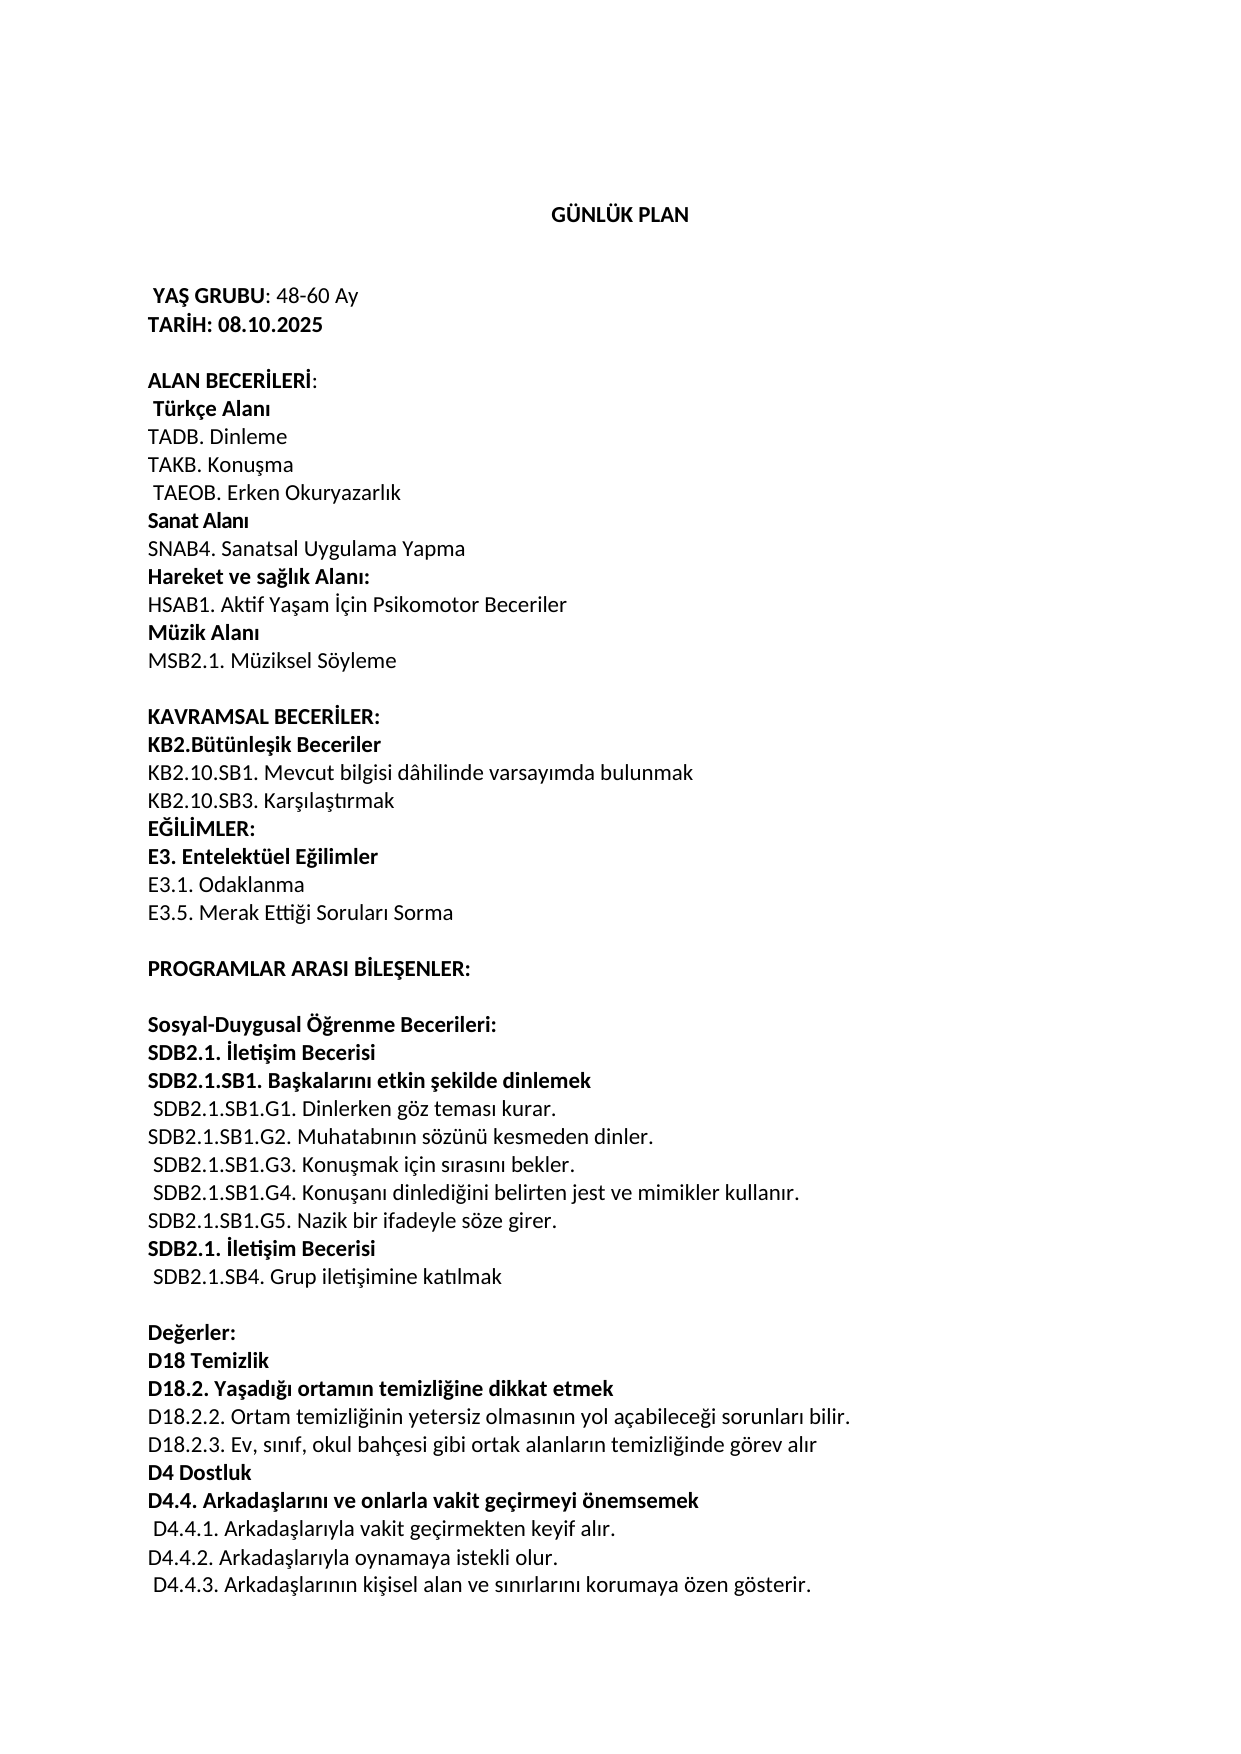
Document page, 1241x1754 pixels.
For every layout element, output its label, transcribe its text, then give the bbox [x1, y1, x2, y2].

text YAŞ GRUBU: 48-60 Ay [148, 282, 1093, 310]
text E3.5. Merak Ettiği Soruları Sorma [148, 898, 1093, 926]
text SDB2.1. İletişim Becerisi [148, 1234, 1093, 1262]
text PROGRAMLAR ARASI BİLEŞENLER: [148, 954, 1093, 982]
text KB2.Bütünleşik Beceriler [148, 730, 1093, 758]
text EĞİLİMLER: [148, 814, 1093, 842]
text Sosyal-Duygusal Öğrenme Becerileri: [148, 1010, 1093, 1038]
text Müzik Alanı [148, 618, 1093, 646]
text SDB2.1.SB1.G3. Konuşmak için sırasını bekler. [148, 1150, 1093, 1178]
text GÜNLÜK PLAN [148, 201, 1093, 229]
text D18 Temizlik [148, 1346, 1093, 1374]
text Sanat Alanı [148, 506, 1093, 534]
text SDB2.1.SB1.G1. Dinlerken göz teması kurar. [148, 1094, 1093, 1122]
text E3. Entelektüel Eğilimler [148, 842, 1093, 870]
text SDB2.1. İletişim Becerisi [148, 1038, 1093, 1066]
text D18.2. Yaşadığı ortamın temizliğine dikkat etmek [148, 1374, 1093, 1402]
text D4.4. Arkadaşlarını ve onlarla vakit geçirmeyi önemsemek [148, 1487, 1093, 1514]
text D4.4.3. Arkadaşlarının kişisel alan ve sınırlarını korumaya özen gösterir. [148, 1571, 1093, 1599]
text HSAB1. Aktif Yaşam İçin Psikomotor Beceriler [148, 590, 1093, 618]
text SDB2.1.SB1.G4. Konuşanı dinlediğini belirten jest ve mimikler kullanır. [148, 1178, 1093, 1206]
text D18.2.2. Ortam temizliğinin yetersiz olmasının yol açabileceği sorunları bilir. [148, 1402, 1093, 1431]
text Değerler: [148, 1318, 1093, 1346]
text KB2.10.SB3. Karşılaştırmak [148, 786, 1093, 814]
text D4.4.2. Arkadaşlarıyla oynamaya istekli olur. [148, 1543, 1093, 1571]
text SDB2.1.SB1.G5. Nazik bir ifadeyle söze girer. [148, 1206, 1093, 1234]
text ALAN BECERİLERİ: [148, 366, 1093, 394]
text TAEOB. Erken Okuryazarlık [148, 478, 1093, 506]
text D4.4.1. Arkadaşlarıyla vakit geçirmekten keyif alır. [148, 1514, 1093, 1543]
text MSB2.1. Müziksel Söyleme [148, 646, 1093, 674]
text D4 Dostluk [148, 1458, 1093, 1487]
text SDB2.1.SB1. Başkalarını etkin şekilde dinlemek [148, 1066, 1093, 1094]
text KAVRAMSAL BECERİLER: [148, 702, 1093, 730]
text TAKB. Konuşma [148, 450, 1093, 478]
text E3.1. Odaklanma [148, 870, 1093, 898]
text Hareket ve sağlık Alanı: [148, 562, 1093, 590]
text Türkçe Alanı [148, 394, 1093, 422]
text TADB. Dinleme [148, 422, 1093, 450]
text SDB2.1.SB1.G2. Muhatabının sözünü kesmeden dinler. [148, 1122, 1093, 1150]
text KB2.10.SB1. Mevcut bilgisi dâhilinde varsayımda bulunmak [148, 758, 1093, 786]
text D18.2.3. Ev, sınıf, okul bahçesi gibi ortak alanların temizliğinde görev alır [148, 1431, 1093, 1458]
text SNAB4. Sanatsal Uygulama Yapma [148, 534, 1093, 562]
text TARİH: 08.10.2025 [148, 310, 1093, 338]
text SDB2.1.SB4. Grup iletişimine katılmak [148, 1262, 1093, 1290]
